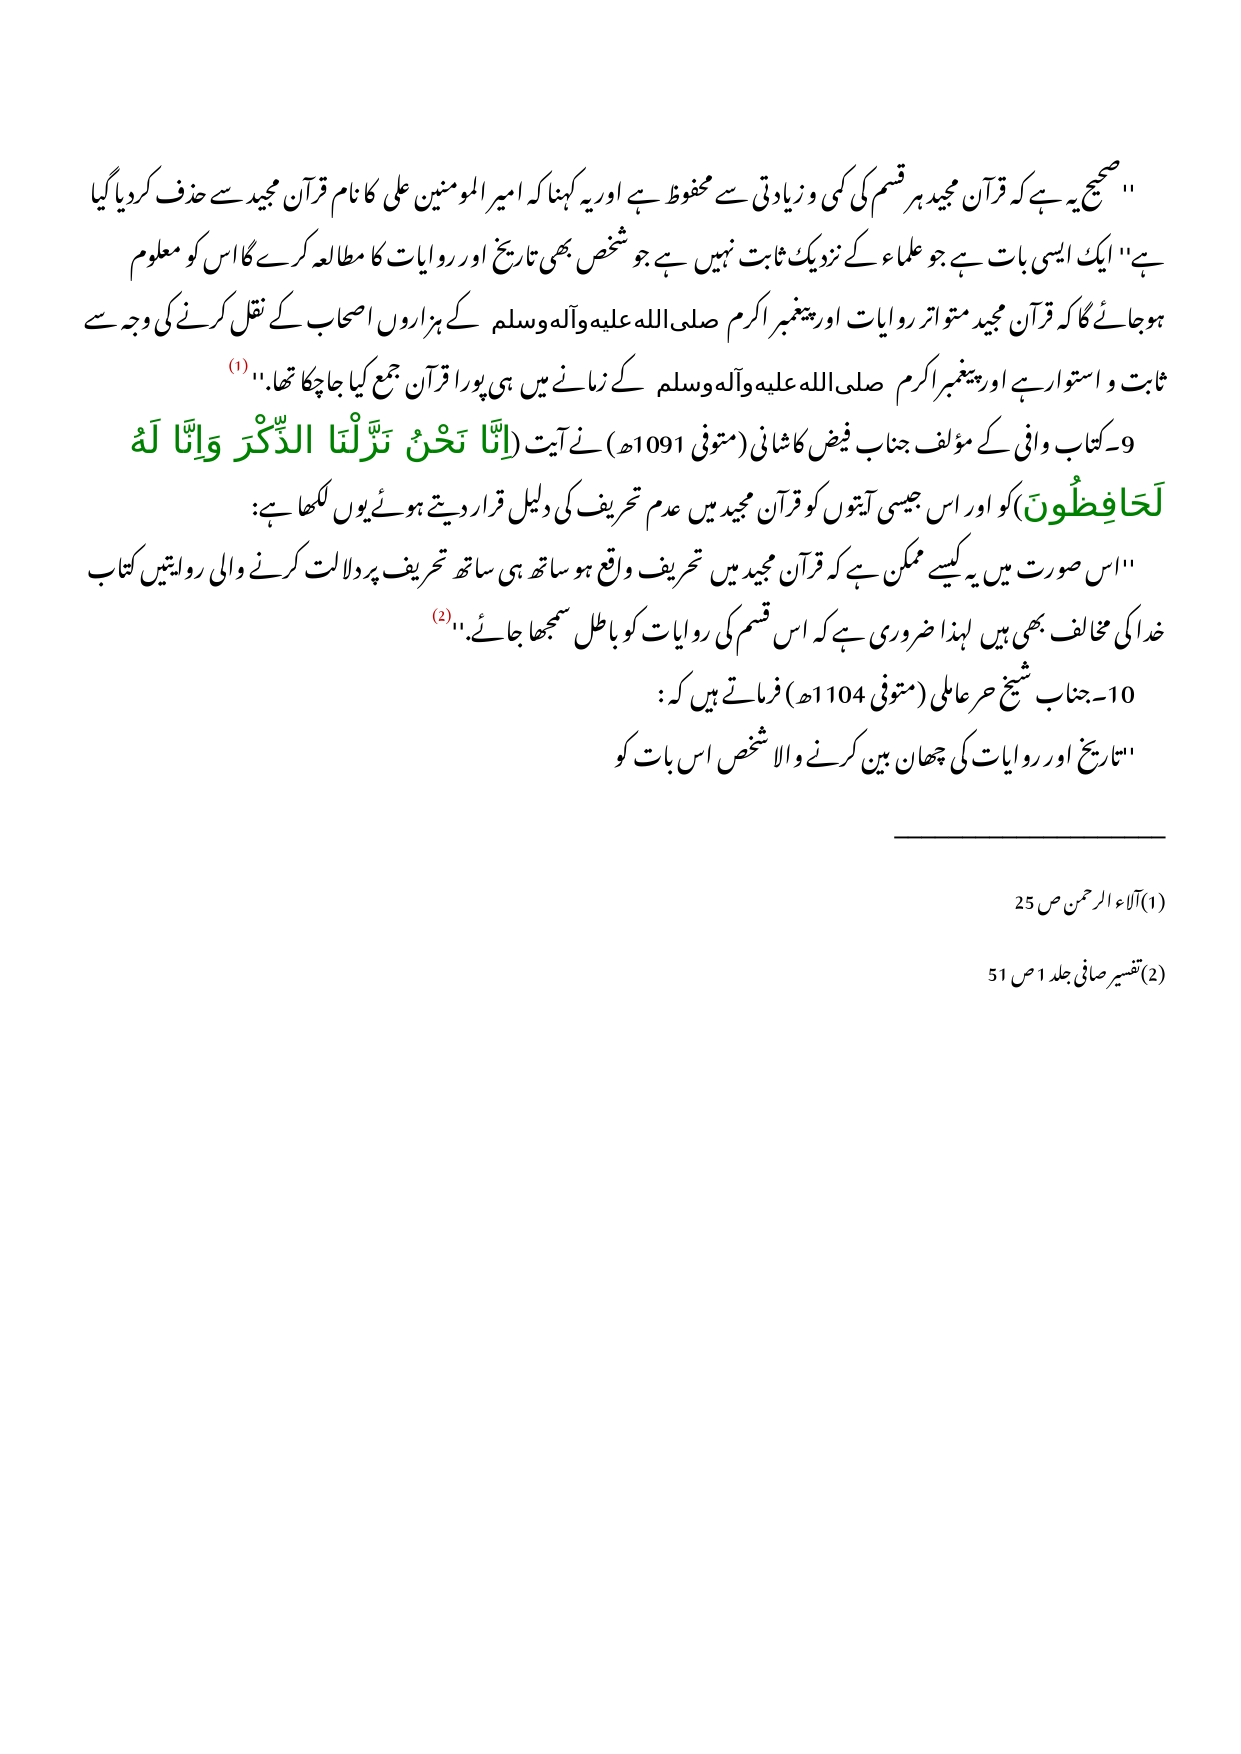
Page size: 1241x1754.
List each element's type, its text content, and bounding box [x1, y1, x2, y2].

text ''تاریخ اور روایات کی چھان بین کرنے والا شخص اس بات کو [75, 719, 1165, 781]
text (1)آلاء الرحمن ص 25 [75, 874, 1165, 921]
text 10۔جناب شیخ حر عاملی (متوفی 1104ھ) فرماتے ہیں کہ : [75, 656, 1165, 719]
text ''صحیح یہ ہے کہ قرآن مجید ہر قسم کی کمی و زیادتی سے محفوظ ہے اور یہ کہنا کہ امیر المومنین علی ـ کا نام قرآن مجید سے حذف کردیا گیا ہے'' ایک ایسی بات ہے جو علماء کے نزدیک ثابت نہیں ہے جو شخص بھی تاریخ اور روایات کا مطالعہ کرے گااس کو معلوم ہوجائے گا کہ قرآن مجید متواتر روایات اور پیغمبر اکرم صلى‌الله‌عليه‌وآله‌وسلم کے ہزاروں اصحاب کے نقل کرنے کی وجہ سے ثابت و استوارہے اور پیغمبراکرم صلى‌الله‌عليه‌وآله‌وسلم کے زمانے میں ہی پورا قرآن جمع کیا جاچکا تھا.'' (1) [75, 156, 1165, 406]
text (2)تفسیر صافی جلد 1 ص 51 [75, 946, 1165, 993]
text 9۔کتاب وافی کے مؤلف جناب فیض کاشانی (متوفی 1091ھ) نے آیت (اِنَّا نَحْنُ نَزَّلْنَا الذِّکْرَ وَاِنَّا لَهُ لَحَافِظُونَ)کو اور اس جیسی آیتوں کو قرآن مجید میں عدم تحریف کی دلیل قرار دیتے ہوئے یوں لکھا ہے: [75, 406, 1165, 531]
text ____________________ [75, 781, 1165, 849]
text ''اس صورت میں یہ کیسے ممکن ہے کہ قرآن مجید میں تحریف واقع ہو ساتھ ہی ساتھ تحریف پر دلالت کرنے والی روایتیں کتاب خدا کی مخالف بھی ہیں لہذا ضروری ہے کہ اس قسم کی روایات کو باطل سمجھا جائے.''(2) [75, 531, 1165, 656]
